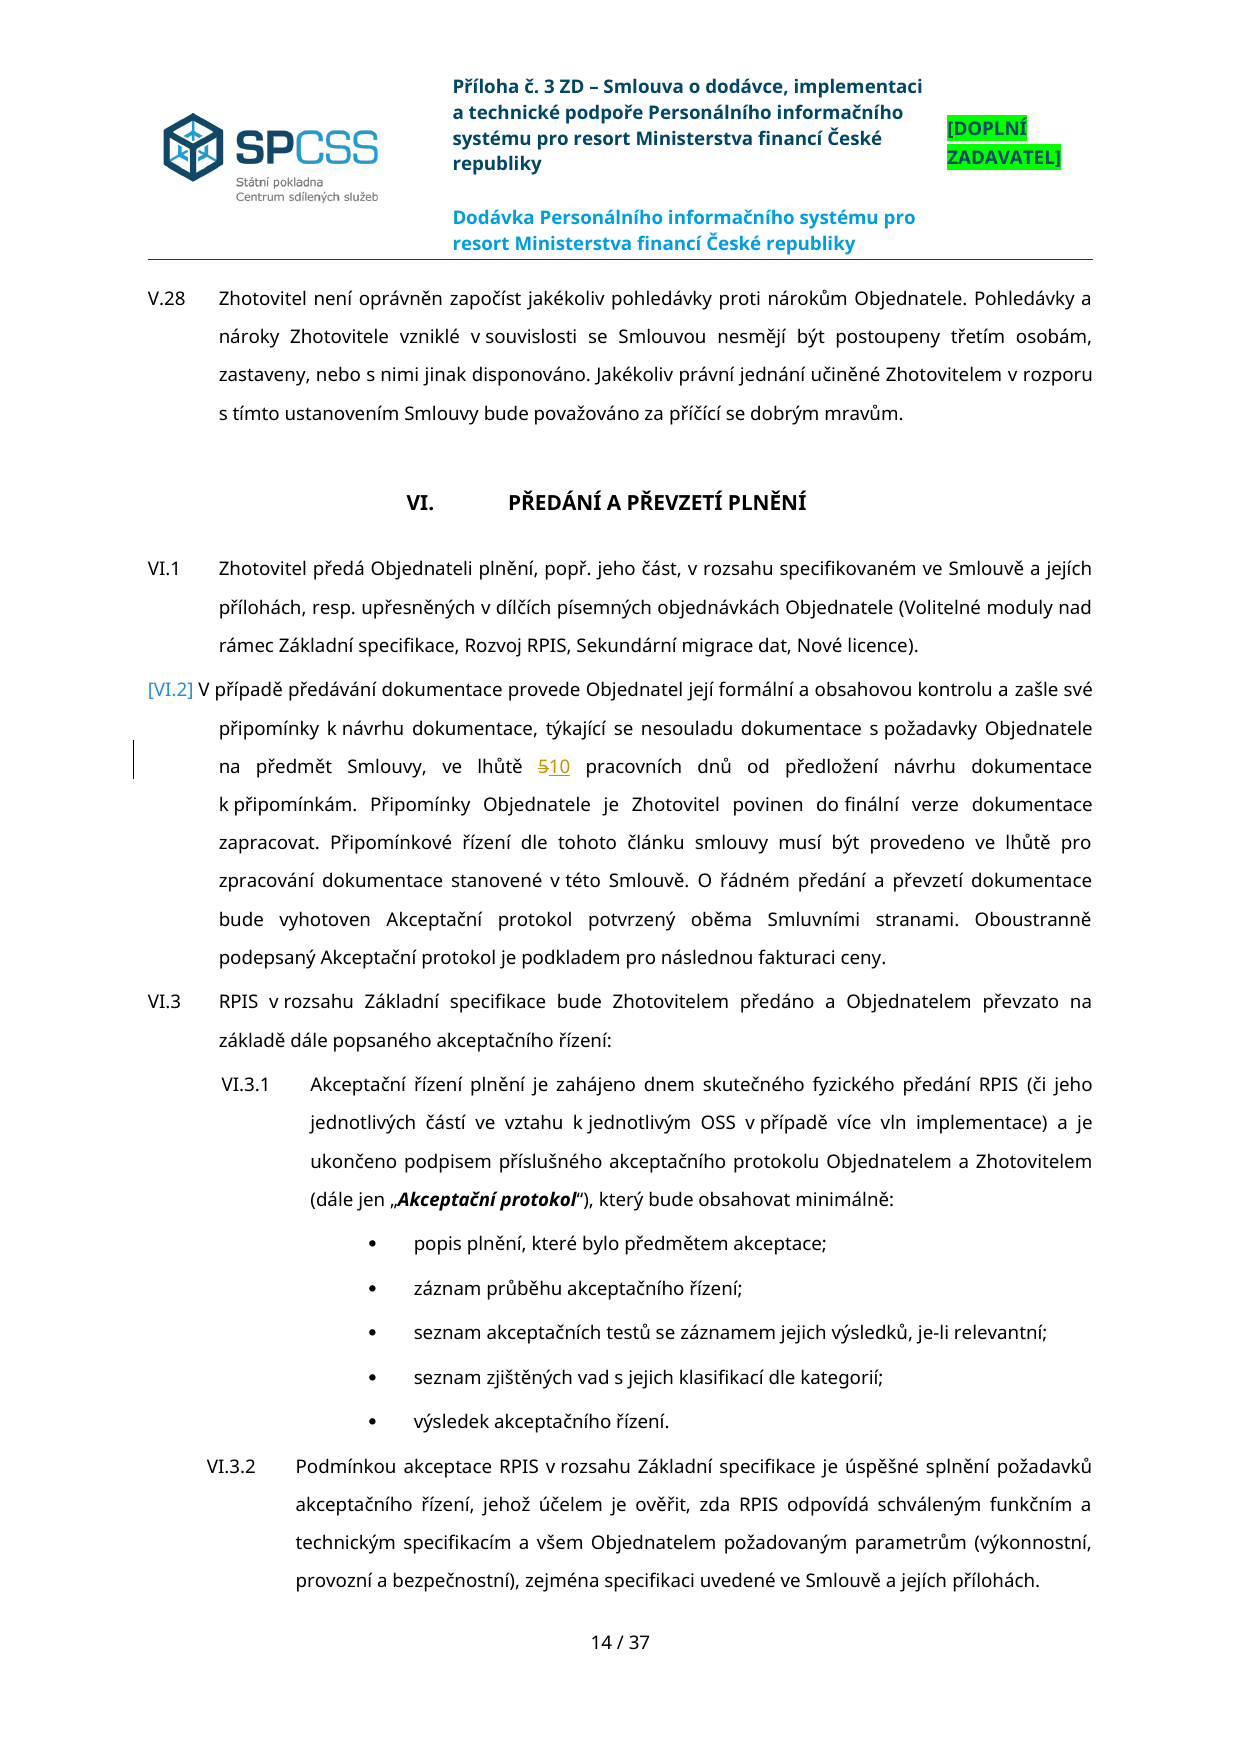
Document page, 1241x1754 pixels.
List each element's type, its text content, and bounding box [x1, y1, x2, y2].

list seznam zjištěných vad s jejich klasifikací dle kategorií; [369, 1364, 1093, 1389]
subtitle PŘEDÁNÍ A PŘEVZETÍ PLNĚNÍ [148, 488, 1093, 517]
picture [163, 113, 378, 203]
subtitle Zhotovitel není oprávněn započíst jakékoliv pohledávky proti nárokům Objednatele. Pohledávky a nároky Zhotovitele vzniklé v souvislosti se Smlouvou nesmějí být postoupeny třetím osobám, zastaveny, nebo s nimi jinak disponováno. Jakékoliv právní jednání učiněné Zhotovitelem v rozporu s tímto ustanovením Smlouvy bude považováno za příčící se dobrým mravům. [148, 285, 1093, 425]
subtitle Zhotovitel předá Objednateli plnění, popř. jeho část, v rozsahu specifikovaném ve Smlouvě a jejích přílohách, resp. upřesněných v dílčích písemných objednávkách Objednatele (Volitelné moduly nad rámec Základní specifikace, Rozvoj RPIS, Sekundární migrace dat, Nové licence). [148, 556, 1093, 658]
list výsledek akceptačního řízení. [369, 1408, 1093, 1434]
list popis plnění, které bylo předmětem akceptace; [369, 1231, 1093, 1256]
subtitle Akceptační řízení plnění je zahájeno dnem skutečného fyzického předání RPIS (či jeho jednotlivých částí ve vztahu k jednotlivým OSS v případě více vln implementace) a je ukončeno podpisem příslušného akceptačního protokolu Objednatelem a Zhotovitelem (dále jen „Akceptační protokol“), který bude obsahovat minimálně: [221, 1071, 1093, 1212]
list záznam průběhu akceptačního řízení; [369, 1275, 1093, 1301]
subtitle Podmínkou akceptace RPIS v rozsahu Základní specifikace je úspěšné splnění požadavků akceptačního řízení, jehož účelem je ověřit, zda RPIS odpovídá schváleným funkčním a technickým specifikacím a všem Objednatelem požadovaným parametrům (výkonnostní, provozní a bezpečnostní), zejména specifikaci uvedené ve Smlouvě a jejích přílohách. [207, 1453, 1093, 1593]
list seznam akceptačních testů se záznamem jejich výsledků, je-li relevantní; [369, 1319, 1093, 1345]
subtitle V případě předávání dokumentace provede Objednatel její formální a obsahovou kontrolu a zašle své připomínky k návrhu dokumentace, týkající se nesouladu dokumentace s požadavky Objednatele na předmět Smlouvy, ve lhůtě pracovních dnů od předložení návrhu dokumentace k připomínkám. Připomínky Objednatele je Zhotovitel povinen do finální verze dokumentace zapracovat. Připomínkové řízení dle tohoto článku smlouvy musí být provedeno ve lhůtě pro zpracování dokumentace stanovené v této Smlouvě. O řádném předání a převzetí dokumentace bude vyhotoven Akceptační protokol potvrzený oběma Smluvními stranami. Oboustranně podepsaný Akceptační protokol je podkladem pro následnou fakturaci ceny. [148, 677, 1093, 970]
subtitle RPIS v rozsahu Základní specifikace bude Zhotovitelem předáno a Objednatelem převzato na základě dále popsaného akceptačního řízení: [148, 989, 1093, 1052]
